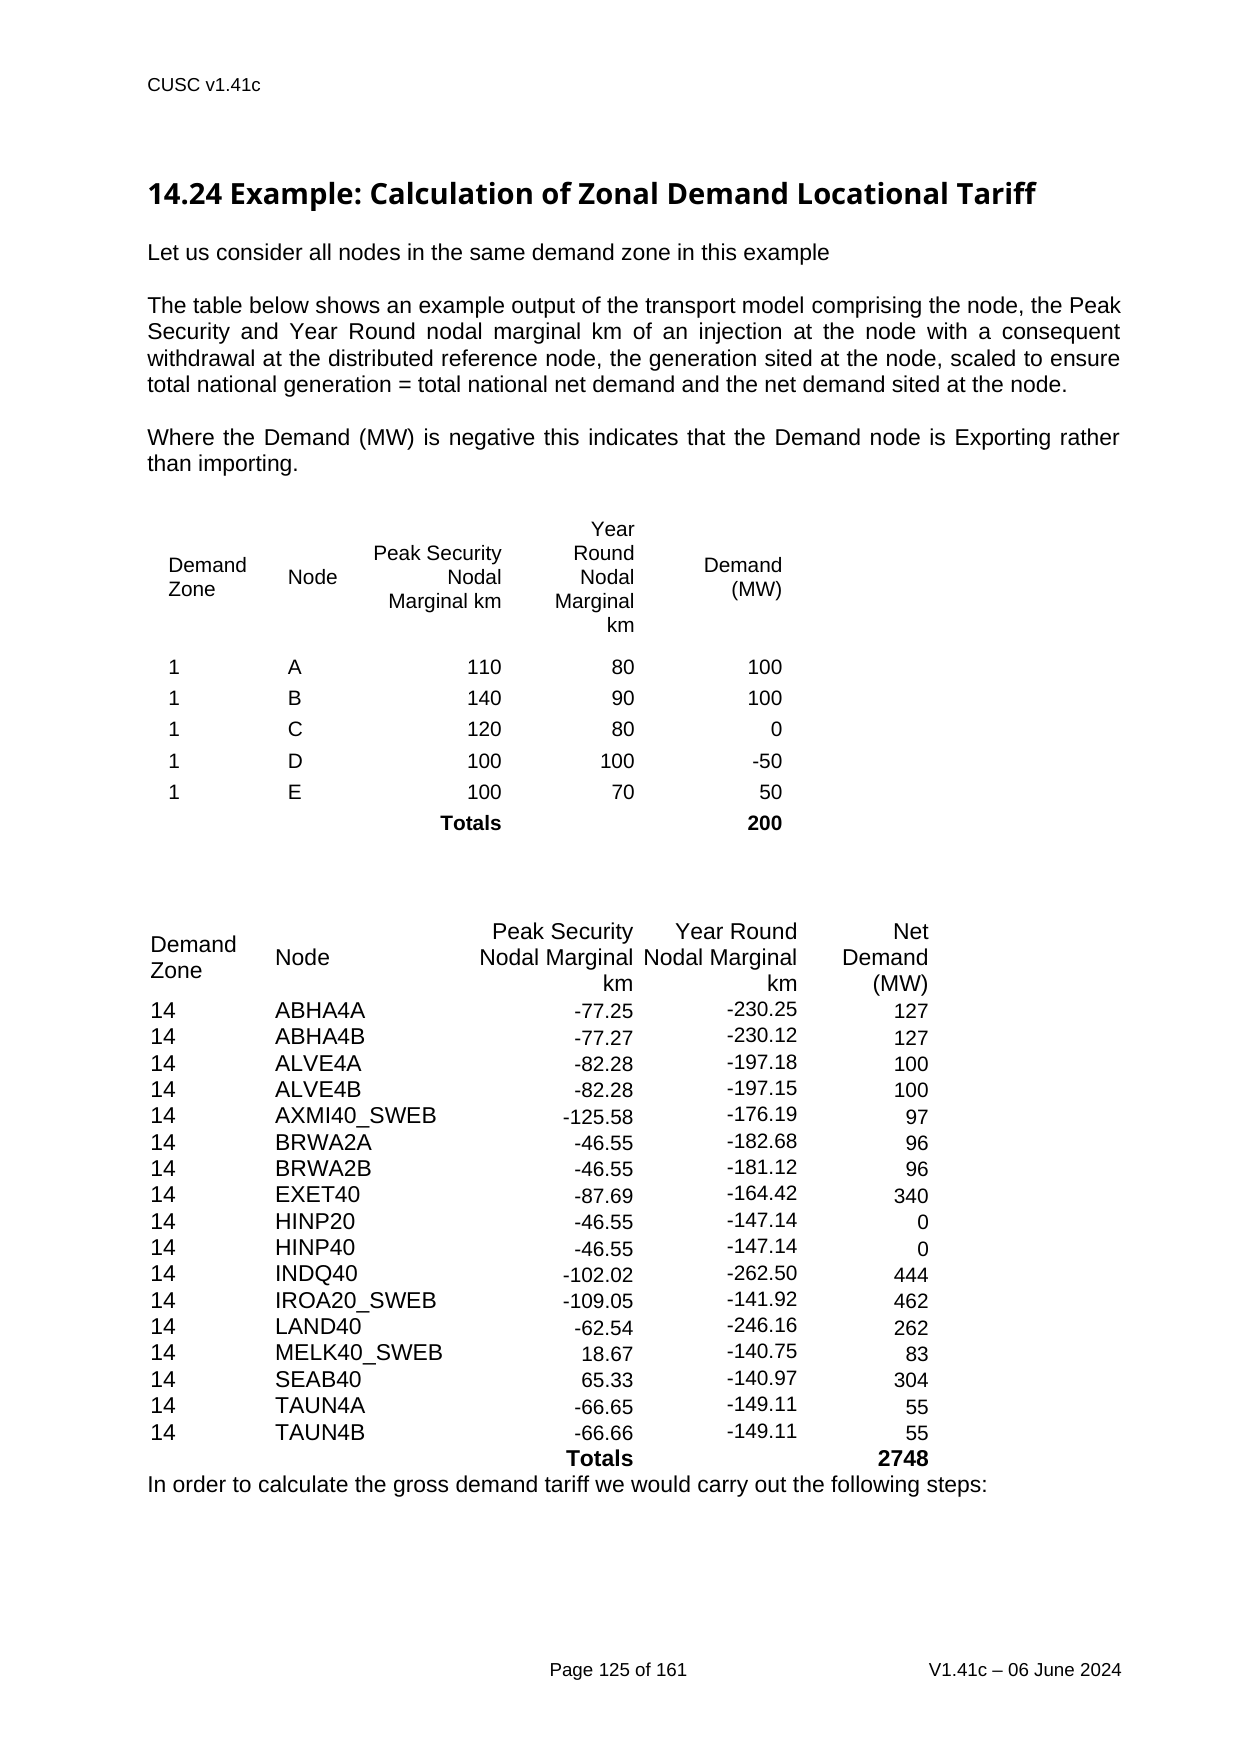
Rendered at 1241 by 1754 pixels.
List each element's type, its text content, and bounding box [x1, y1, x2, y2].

text Let us consider all nodes in the same demand zone in this example [147, 239, 1121, 266]
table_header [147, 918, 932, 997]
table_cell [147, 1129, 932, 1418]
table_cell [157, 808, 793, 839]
subtitle 14.24 Example: Calculation of Zonal Demand Locational Tariff [147, 173, 1121, 213]
text The table below shows an example output of the transport model comprising the node, the Peak Security and Year Round nodal marginal km of an injection at the node with a consequent withdrawal at the distributed reference node, the generation sited at the node, scaled to ensure total national generation = total national net demand and the net demand sited at the node. [147, 292, 1121, 397]
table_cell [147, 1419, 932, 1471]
text In order to calculate the gross demand tariff we would carry out the following steps: [147, 1471, 1121, 1497]
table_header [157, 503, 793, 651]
text Where the Demand (MW) is negative this indicates that the Demand node is Exporting rather than importing. [147, 424, 1121, 476]
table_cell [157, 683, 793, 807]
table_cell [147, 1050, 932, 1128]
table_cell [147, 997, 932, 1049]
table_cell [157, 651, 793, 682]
